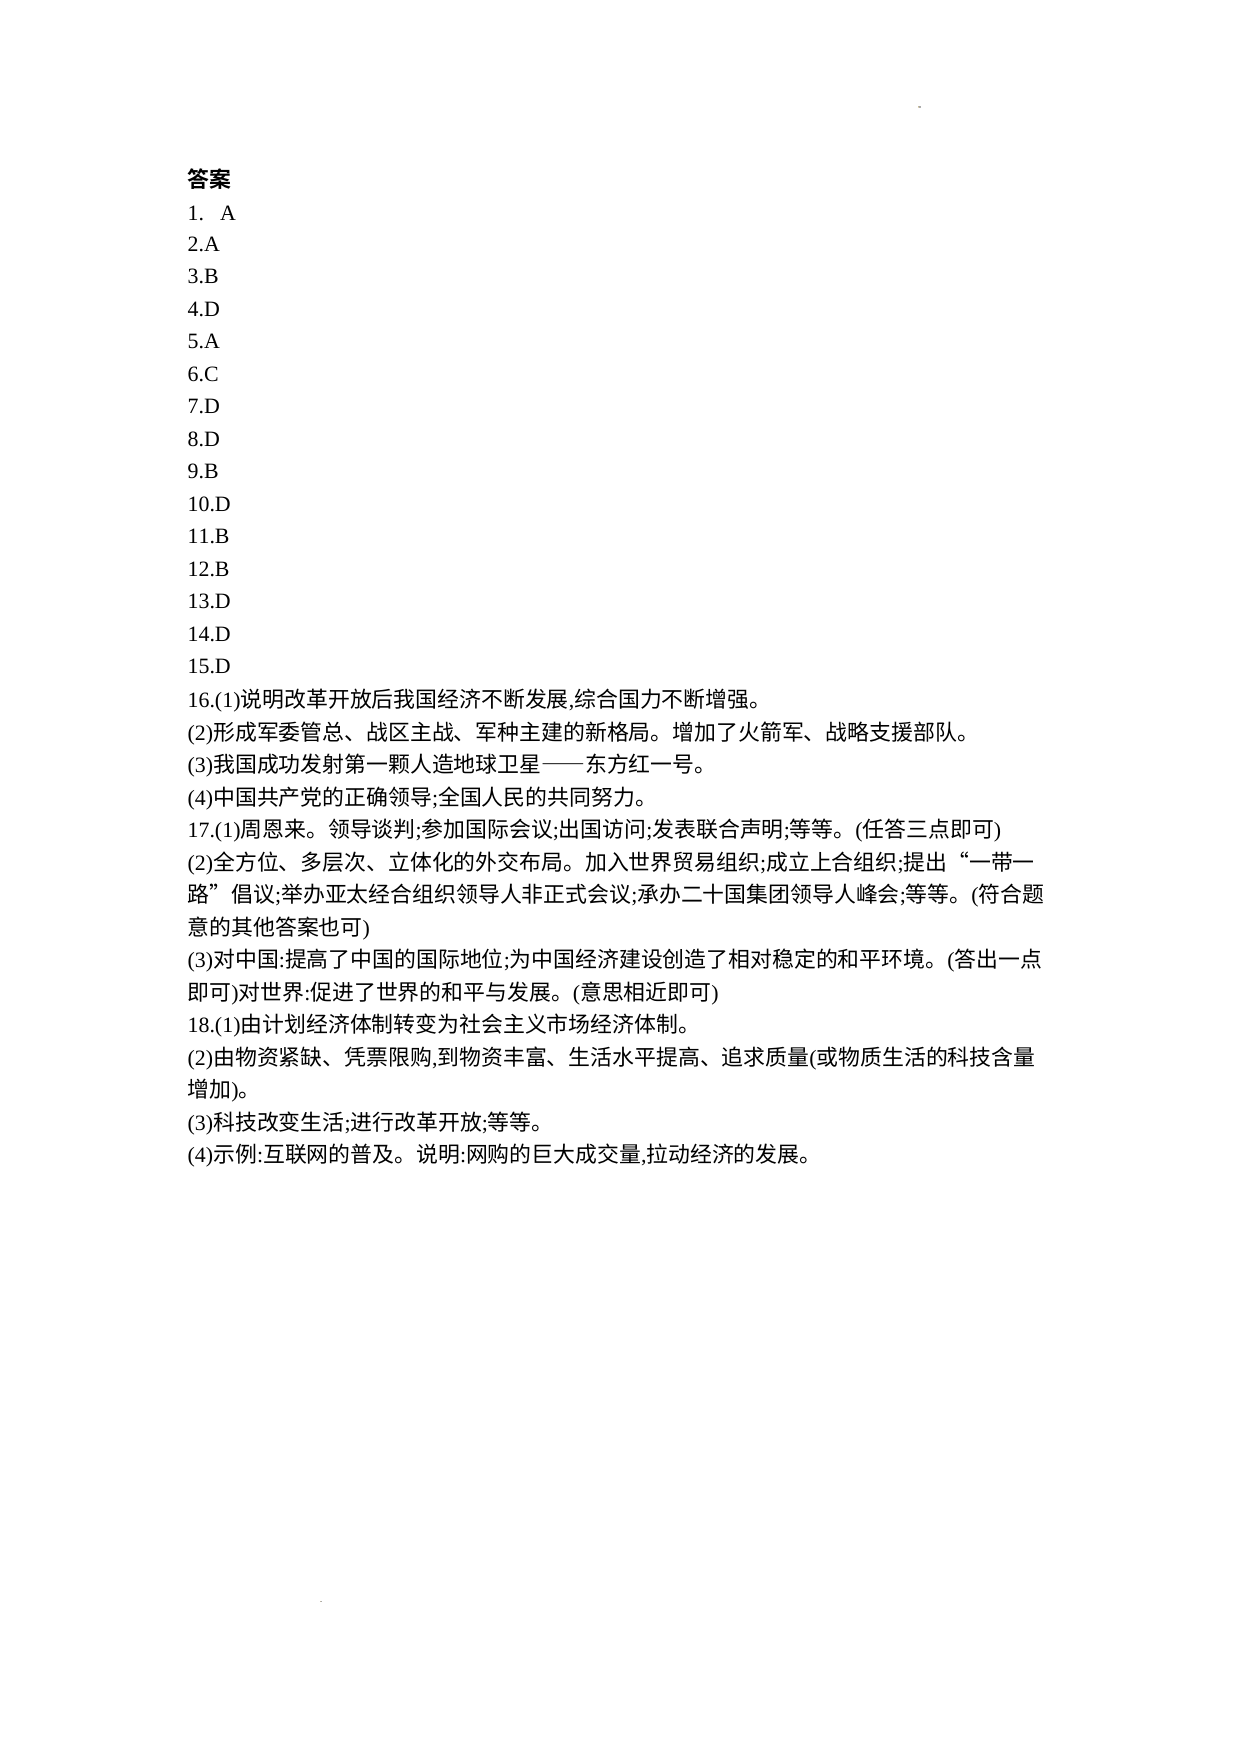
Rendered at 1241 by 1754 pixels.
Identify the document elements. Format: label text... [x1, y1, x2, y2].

text (2)全方位、多层次、立体化的外交布局。加入世界贸易组织;成立上合组织;提出“一带一路”倡议;举办亚太经合组织领导人非正式会议;承办二十国集团领导人峰会;等等。(符合题意的其他答案也可) [187, 844, 1053, 942]
text 6.C [187, 357, 1053, 389]
text 14.D [187, 617, 1053, 649]
text 13.D [187, 584, 1053, 617]
text 15.D [187, 649, 1053, 682]
list A [187, 194, 1053, 227]
text (4)示例:互联网的普及。说明:网购的巨大成交量,拉动经济的发展。 [187, 1137, 1053, 1169]
list 3.B [187, 259, 1053, 292]
text (3)科技改变生活;进行改革开放;等等。 [187, 1104, 1053, 1137]
text 10.D [187, 487, 1053, 519]
text 4.D [187, 292, 1053, 324]
text 17.(1)周恩来。领导谈判;参加国际会议;出国访问;发表联合声明;等等。(任答三点即可) [187, 812, 1053, 844]
text (4)中国共产党的正确领导;全国人民的共同努力。 [187, 779, 1053, 812]
text 18.(1)由计划经济体制转变为社会主义市场经济体制。 [187, 1007, 1053, 1039]
text 7.D [187, 389, 1053, 422]
text 12.B [187, 552, 1053, 584]
list 2.A [187, 227, 1053, 259]
text (2)形成军委管总、战区主战、军种主建的新格局。增加了火箭军、战略支援部队。 [187, 714, 1053, 747]
text (3)我国成功发射第一颗人造地球卫星——东方红一号。 [187, 747, 1053, 779]
text 答案 [187, 162, 1053, 194]
text (2)由物资紧缺、凭票限购,到物资丰富、生活水平提高、追求质量(或物质生活的科技含量增加)。 [187, 1039, 1053, 1104]
text 11.B [187, 519, 1053, 552]
text 16.(1)说明改革开放后我国经济不断发展,综合国力不断增强。 [187, 682, 1053, 714]
text (3)对中国:提高了中国的国际地位;为中国经济建设创造了相对稳定的和平环境。(答出一点即可)对世界:促进了世界的和平与发展。(意思相近即可) [187, 942, 1053, 1007]
text 8.D [187, 422, 1053, 454]
text 5.A [187, 324, 1053, 357]
text 9.B [187, 454, 1053, 487]
